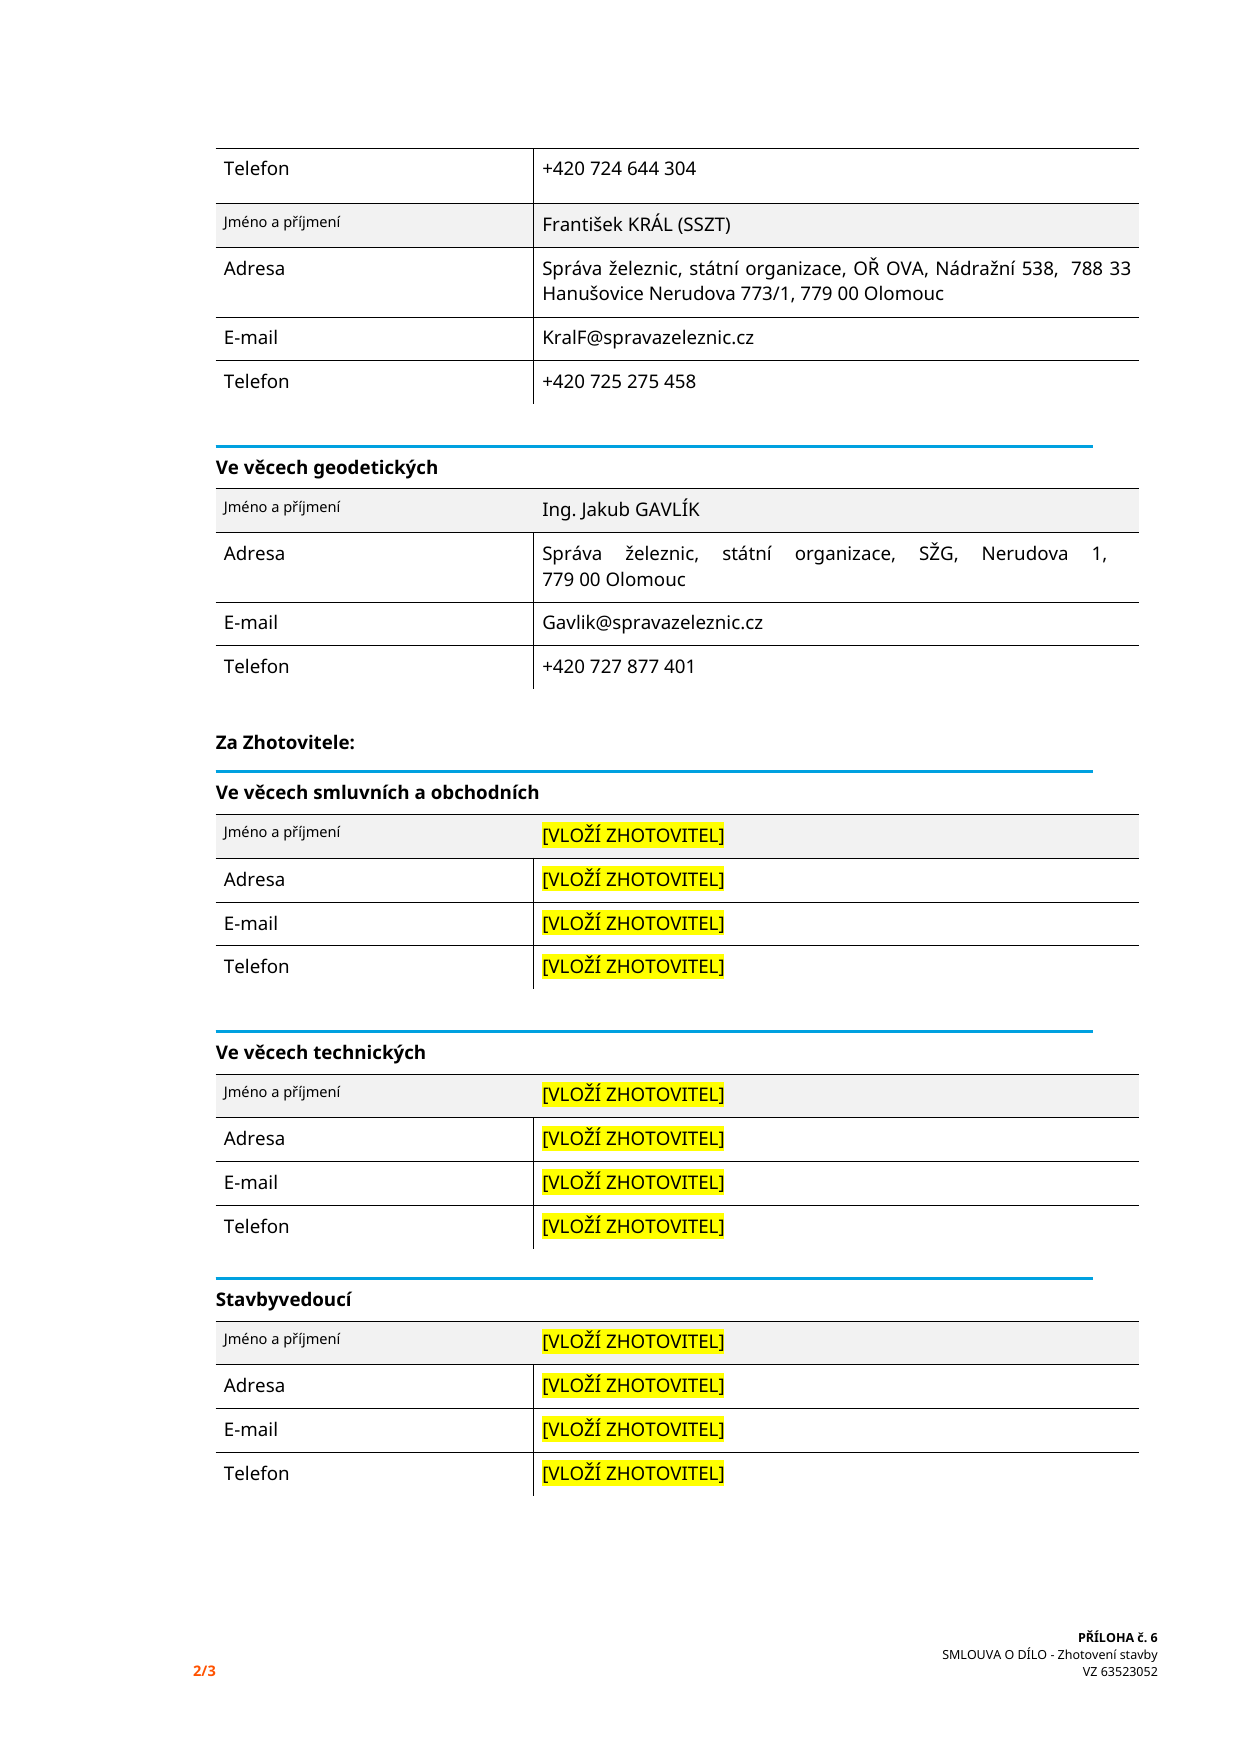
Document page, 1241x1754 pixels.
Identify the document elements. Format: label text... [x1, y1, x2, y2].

table_cell Jméno a příjmení [216, 204, 533, 247]
table_cell KralF@spravazeleznic.cz [534, 318, 1139, 360]
table_cell Adresa [216, 859, 533, 902]
table_cell [VLOŽÍ ZHOTOVITEL] [534, 1365, 1139, 1408]
table_cell E-mail [216, 318, 533, 360]
table_cell Správa železnic, státní organizace, OŘ OVA, Nádražní 538, 788 33 Hanušovice Nerudova 773/1, 779 00 Olomouc [534, 248, 1139, 316]
table_cell Telefon [216, 1206, 533, 1249]
table_cell E-mail [216, 603, 533, 645]
table_cell Adresa [216, 1118, 533, 1161]
table_header Jméno a příjmení [216, 489, 534, 532]
table_header Jméno a příjmení [216, 815, 534, 858]
table_cell [VLOŽÍ ZHOTOVITEL] [534, 946, 1139, 989]
table_cell Adresa [216, 1365, 533, 1408]
table_header [VLOŽÍ ZHOTOVITEL] [534, 1322, 1139, 1364]
table_header Ing. Jakub GAVLÍK [534, 489, 1139, 532]
table_cell E-mail [216, 1162, 533, 1205]
table_cell Telefon [216, 1453, 533, 1496]
table_cell František KRÁL (SSZT) [534, 204, 1139, 247]
table_cell +420 725 275 458 [534, 361, 1139, 404]
table_header [VLOŽÍ ZHOTOVITEL] [534, 1075, 1139, 1117]
table_cell [VLOŽÍ ZHOTOVITEL] [534, 1162, 1139, 1205]
table_cell Telefon [216, 946, 533, 989]
text Ve věcech smluvních a obchodních [216, 773, 1093, 805]
table_cell [VLOŽÍ ZHOTOVITEL] [534, 1409, 1139, 1452]
table_cell [VLOŽÍ ZHOTOVITEL] [534, 1118, 1139, 1161]
text Za Zhotovitele: [216, 730, 1093, 755]
table_cell E-mail [216, 903, 533, 945]
table_cell Gavlik@spravazeleznic.cz [534, 603, 1139, 645]
table_cell +420 724 644 304 [534, 149, 1139, 203]
table_cell [VLOŽÍ ZHOTOVITEL] [534, 1206, 1139, 1249]
text Ve věcech geodetických [216, 448, 1093, 479]
table_header Jméno a příjmení [216, 1322, 534, 1364]
table_cell Správa železnic, státní organizace, SŽG, Nerudova 1, 779 00 Olomouc [534, 533, 1139, 601]
text Stavbyvedoucí [216, 1280, 1093, 1312]
table_cell Adresa [216, 248, 533, 316]
table_cell [VLOŽÍ ZHOTOVITEL] [534, 859, 1139, 902]
table_cell +420 727 877 401 [534, 646, 1139, 689]
table_cell Adresa [216, 533, 533, 601]
table_cell Telefon [216, 646, 533, 689]
text Ve věcech technických [216, 1033, 1093, 1065]
table_cell [VLOŽÍ ZHOTOVITEL] [534, 1453, 1139, 1496]
table_header Jméno a příjmení [216, 1075, 534, 1117]
table_cell [VLOŽÍ ZHOTOVITEL] [534, 903, 1139, 945]
table_header [VLOŽÍ ZHOTOVITEL] [534, 815, 1139, 858]
table_cell Telefon [216, 361, 533, 404]
table_cell E-mail [216, 1409, 533, 1452]
table_cell Telefon [216, 149, 533, 203]
